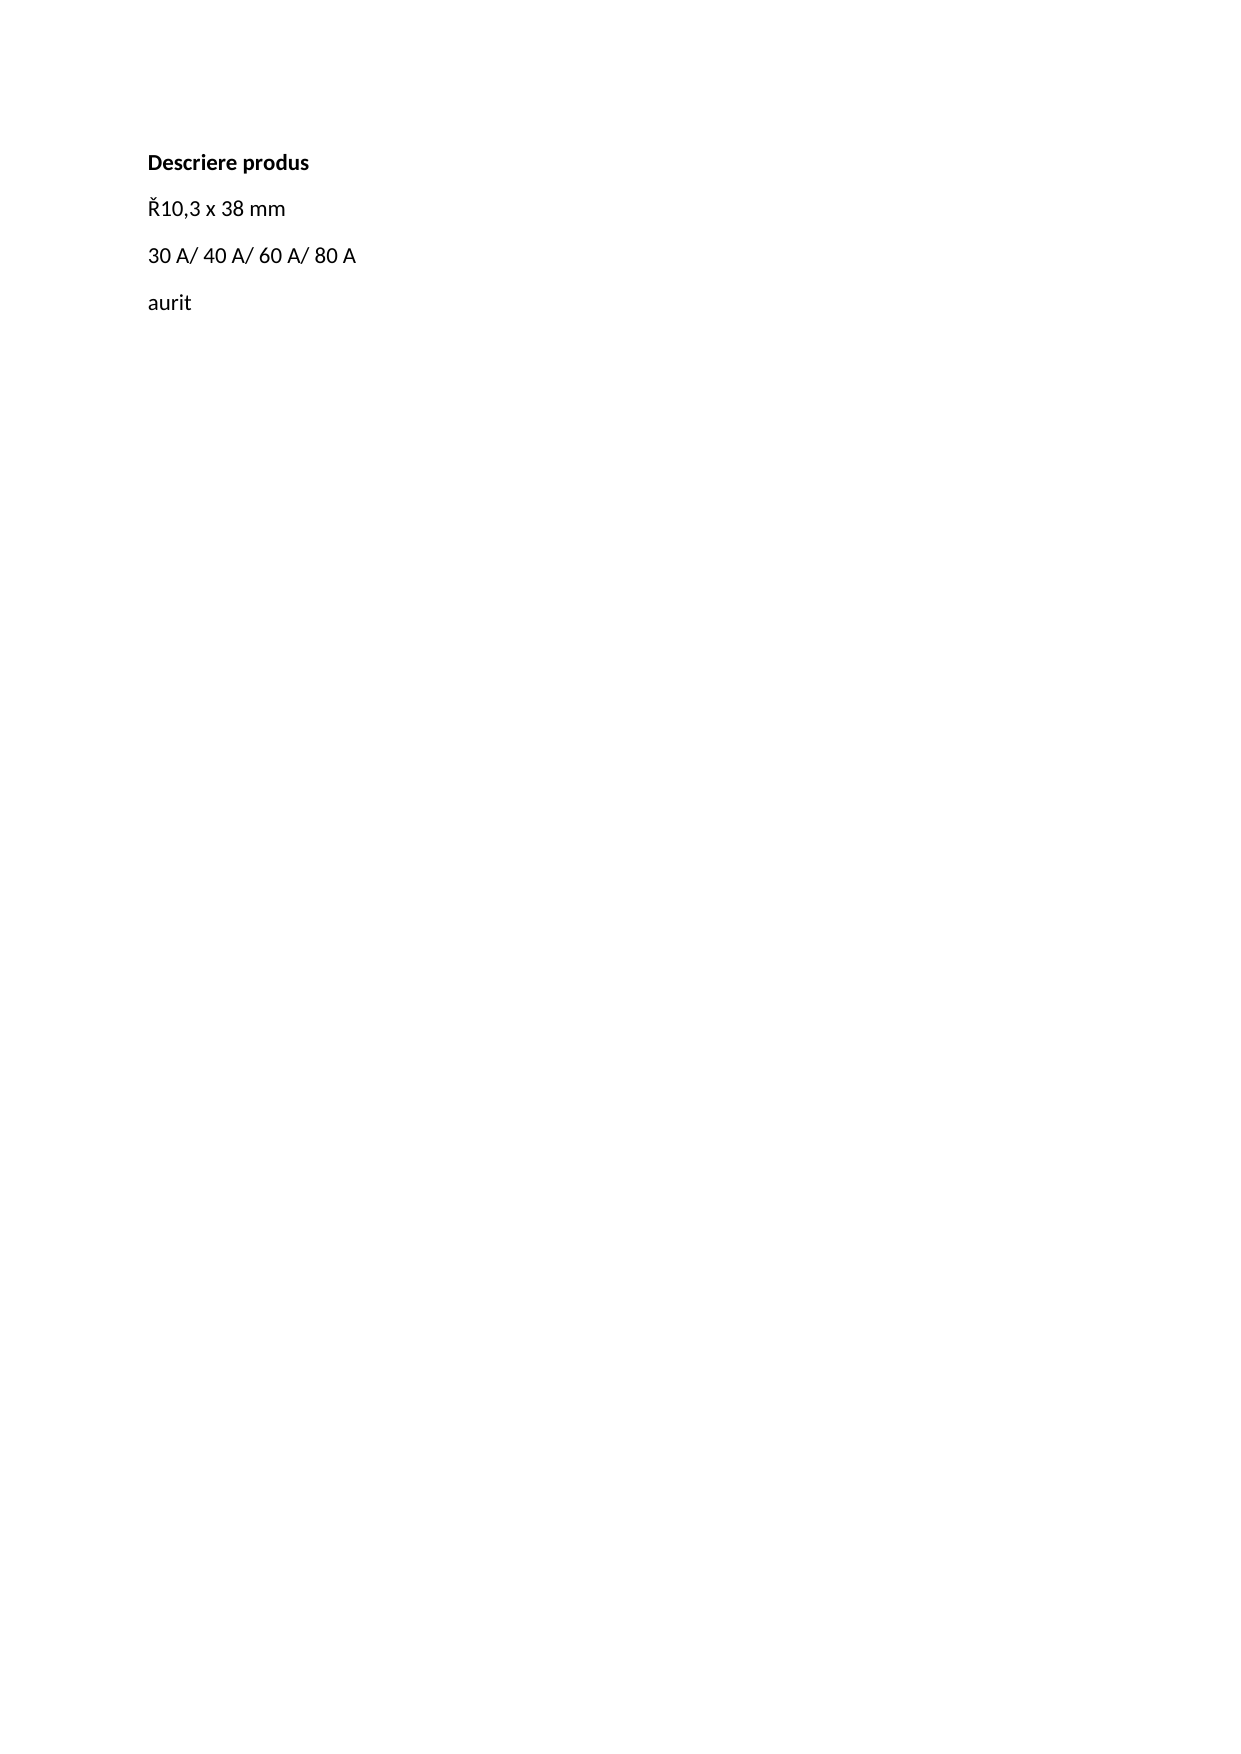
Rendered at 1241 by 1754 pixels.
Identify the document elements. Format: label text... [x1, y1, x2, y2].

text 30 A/ 40 A/ 60 A/ 80 A [148, 241, 1093, 269]
text Ř10,3 x 38 mm [148, 194, 1093, 222]
text aurit [148, 288, 1093, 316]
text Descriere produs [148, 148, 1093, 176]
